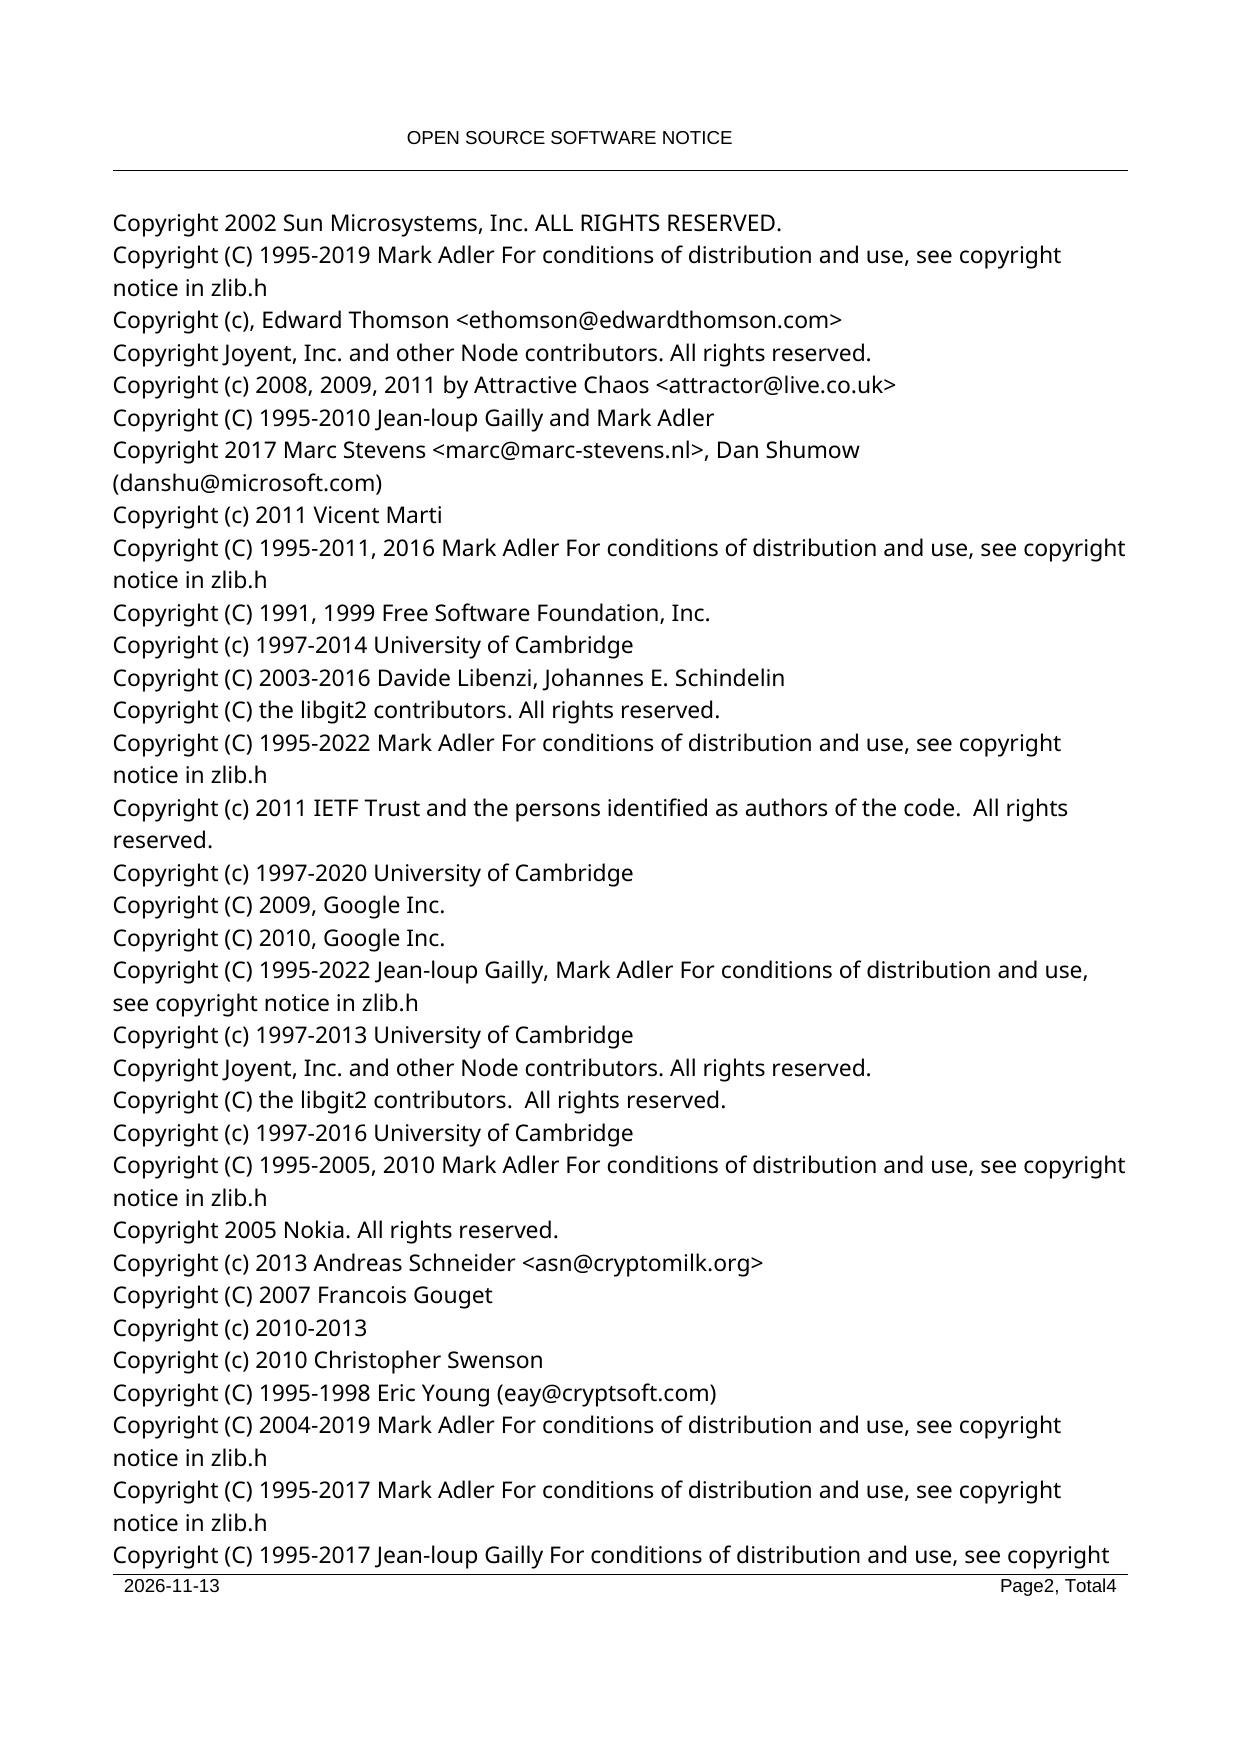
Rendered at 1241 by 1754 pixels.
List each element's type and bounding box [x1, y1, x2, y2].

text [112, 206, 1128, 1571]
